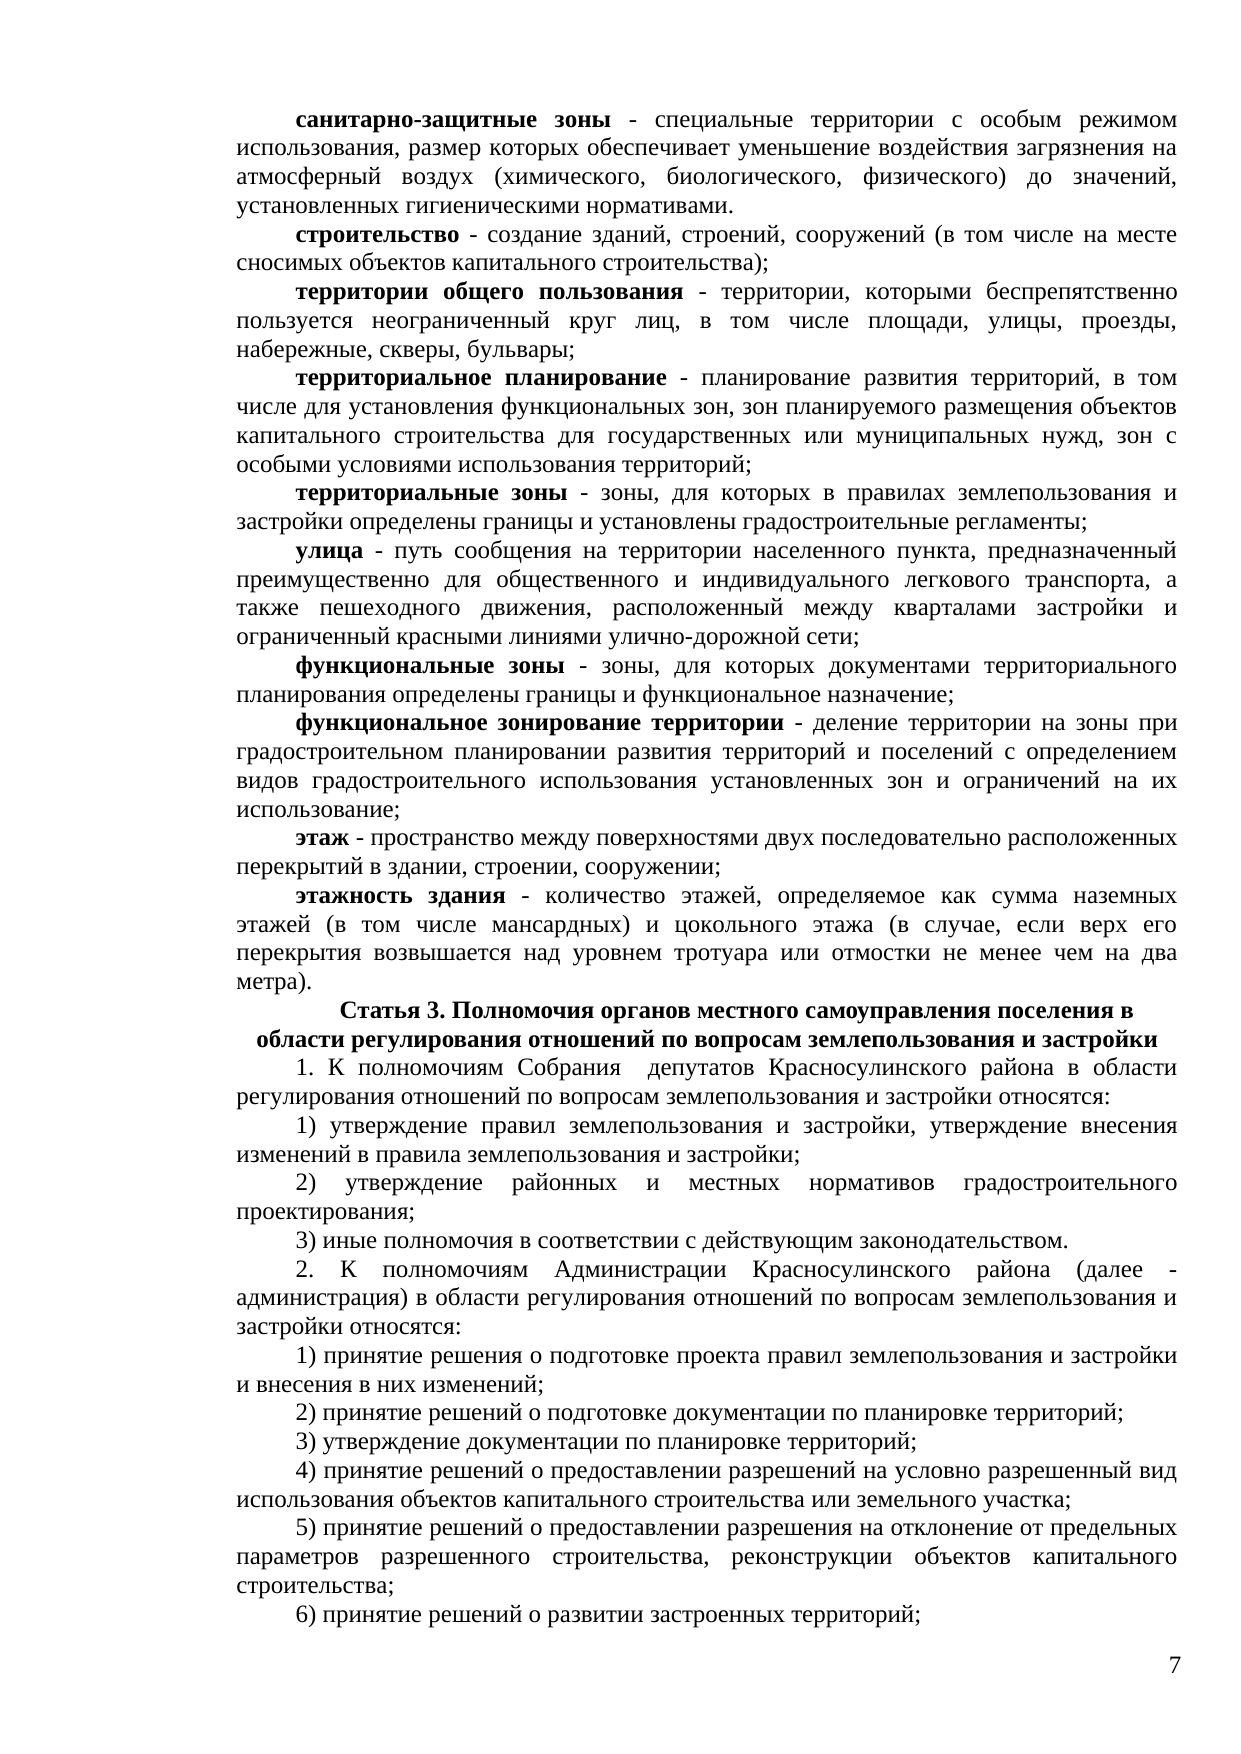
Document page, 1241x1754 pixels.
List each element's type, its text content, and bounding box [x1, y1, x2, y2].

text функциональное зонирование территории - деление территории на зоны при градостроительном планировании развития территорий и поселений с определением видов градостроительного использования установленных зон и ограничений на их использование; [236, 707, 1178, 822]
text 4) принятие решений о предоставлении разрешений на условно разрешенный вид использования объектов капитального строительства или земельного участка; [236, 1455, 1178, 1512]
text санитарно-защитные зоны - специальные территории с особым режимом использования, размер которых обеспечивает уменьшение воздействия загрязнения на атмосферный воздух (химического, биологического, физического) до значений, установленных гигиеническими нормативами. [236, 104, 1178, 219]
text 1. К полномочиям Собрания депутатов Красносулинского района в области регулирования отношений по вопросам землепользования и застройки относятся: [236, 1052, 1178, 1110]
text 1) утверждение правил землепользования и застройки, утверждение внесения изменений в правила землепользования и застройки; [236, 1110, 1178, 1167]
text 2. К полномочиям Администрации Красносулинского района (далее - администрация) в области регулирования отношений по вопросам землепользования и застройки относятся: [236, 1254, 1178, 1340]
text этажность здания - количество этажей, определяемое как сумма наземных этажей (в том числе мансардных) и цокольного этажа (в случае, если верх его перекрытия возвышается над уровнем тротуара или отмостки не менее чем на два метра). [236, 880, 1178, 995]
text территориальные зоны - зоны, для которых в правилах землепользования и застройки определены границы и установлены градостроительные регламенты; [236, 477, 1178, 535]
subtitle Статья 3. Полномочия органов местного самоуправления поселения в области регулирования отношений по вопросам землепользования и застройки [236, 995, 1178, 1052]
text 3) иные полномочия в соответствии с действующим законодательством. [236, 1225, 1178, 1254]
text 3) утверждение документации по планировке территорий; [236, 1426, 1178, 1455]
text строительство - создание зданий, строений, сооружений (в том числе на месте сносимых объектов капитального строительства); [236, 219, 1178, 276]
text улица - путь сообщения на территории населенного пункта, предназначенный преимущественно для общественного и индивидуального легкового транспорта, а также пешеходного движения, расположенный между кварталами застройки и ограниченный красными линиями улично-дорожной сети; [236, 535, 1178, 650]
text 2) утверждение районных и местных нормативов градостроительного проектирования; [236, 1167, 1178, 1225]
text 6) принятие решений о развитии застроенных территорий; [236, 1599, 1178, 1627]
text 5) принятие решений о предоставлении разрешения на отклонение от предельных параметров разрешенного строительства, реконструкции объектов капитального строительства; [236, 1512, 1178, 1599]
text этаж - пространство между поверхностями двух последовательно расположенных перекрытий в здании, строении, сооружении; [236, 822, 1178, 880]
text территории общего пользования - территории, которыми беспрепятственно пользуется неограниченный круг лиц, в том числе площади, улицы, проезды, набережные, скверы, бульвары; [236, 276, 1178, 362]
text территориальное планирование - планирование развития территорий, в том числе для установления функциональных зон, зон планируемого размещения объектов капитального строительства для государственных или муниципальных нужд, зон с особыми условиями использования территорий; [236, 362, 1178, 477]
text 1) принятие решения о подготовке проекта правил землепользования и застройки и внесения в них изменений; [236, 1340, 1178, 1397]
text функциональные зоны - зоны, для которых документами территориального планирования определены границы и функциональное назначение; [236, 650, 1178, 707]
text 2) принятие решений о подготовке документации по планировке территорий; [236, 1397, 1178, 1426]
